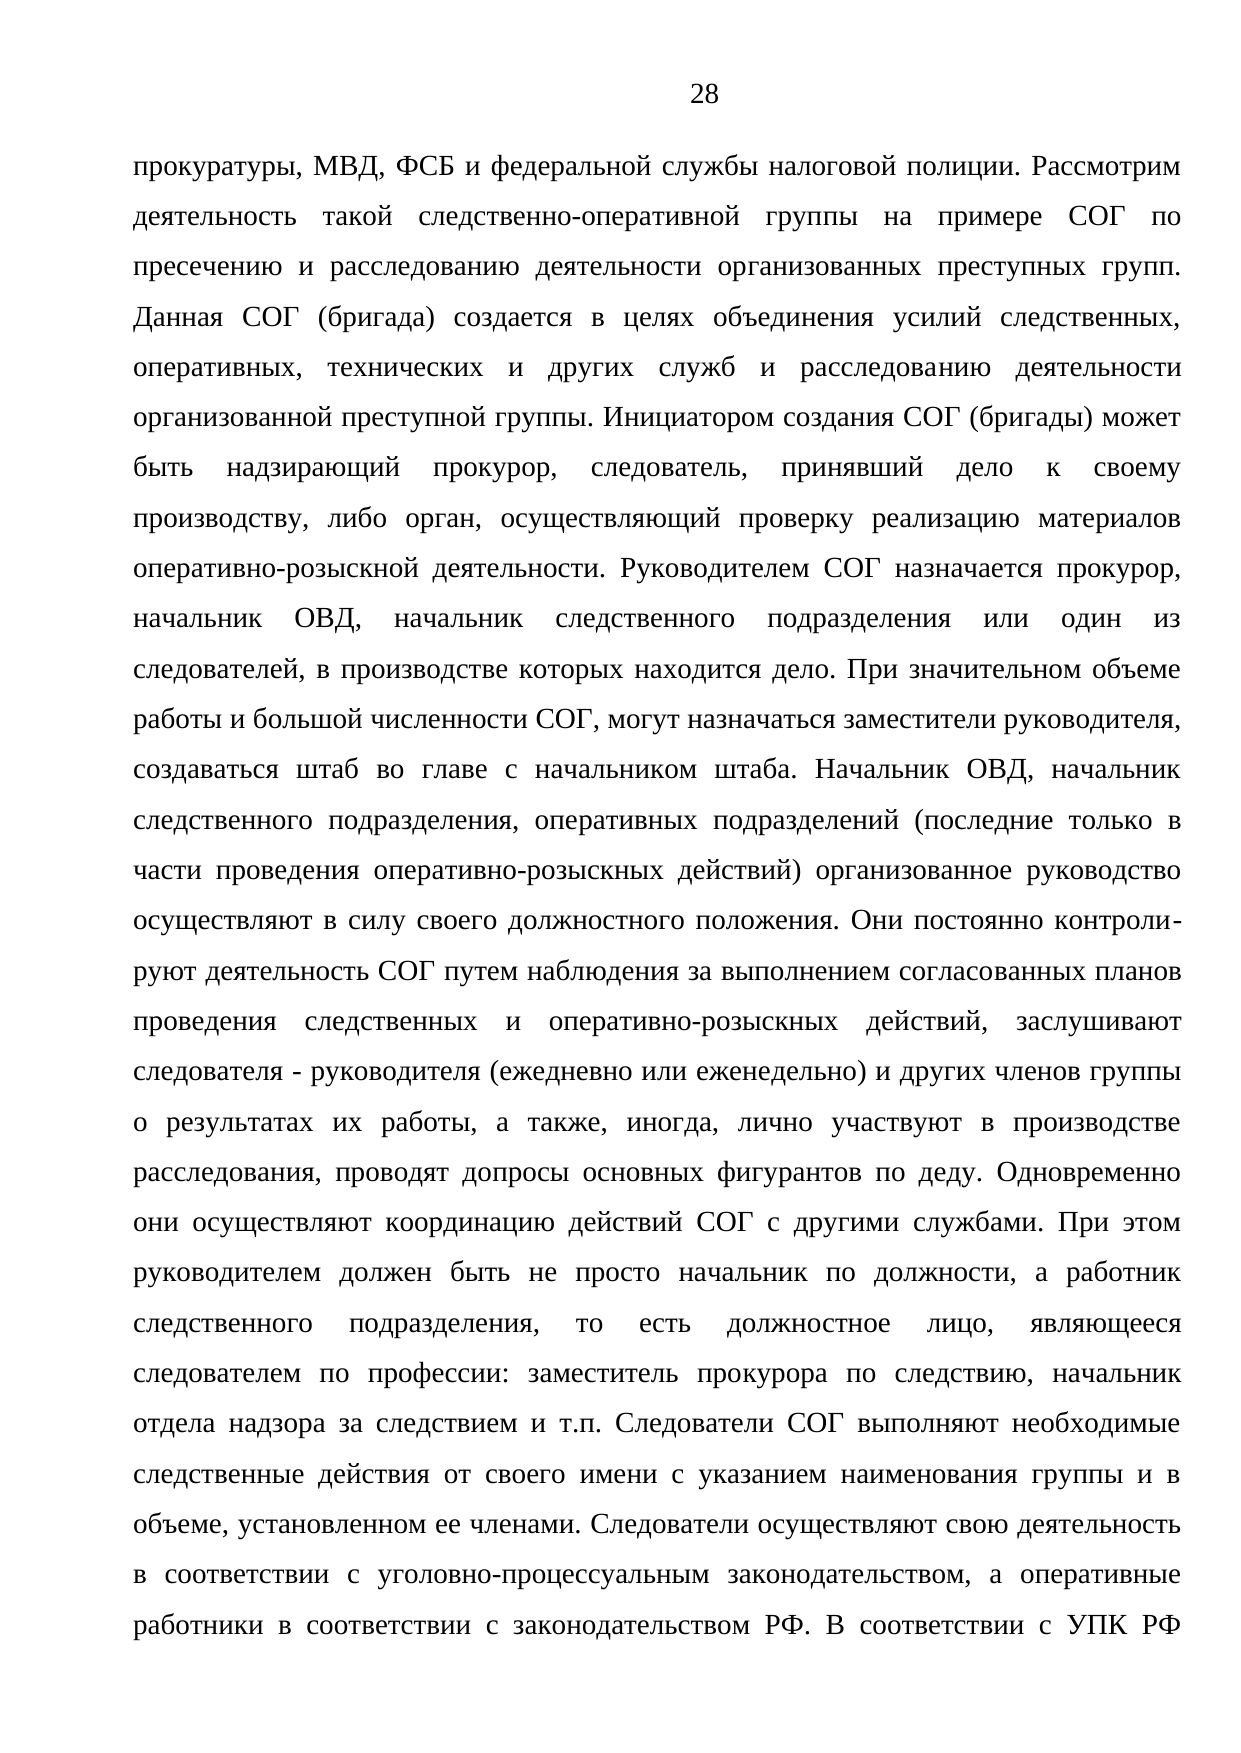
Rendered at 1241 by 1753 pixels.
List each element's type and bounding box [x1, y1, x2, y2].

text [133, 148, 1182, 1640]
